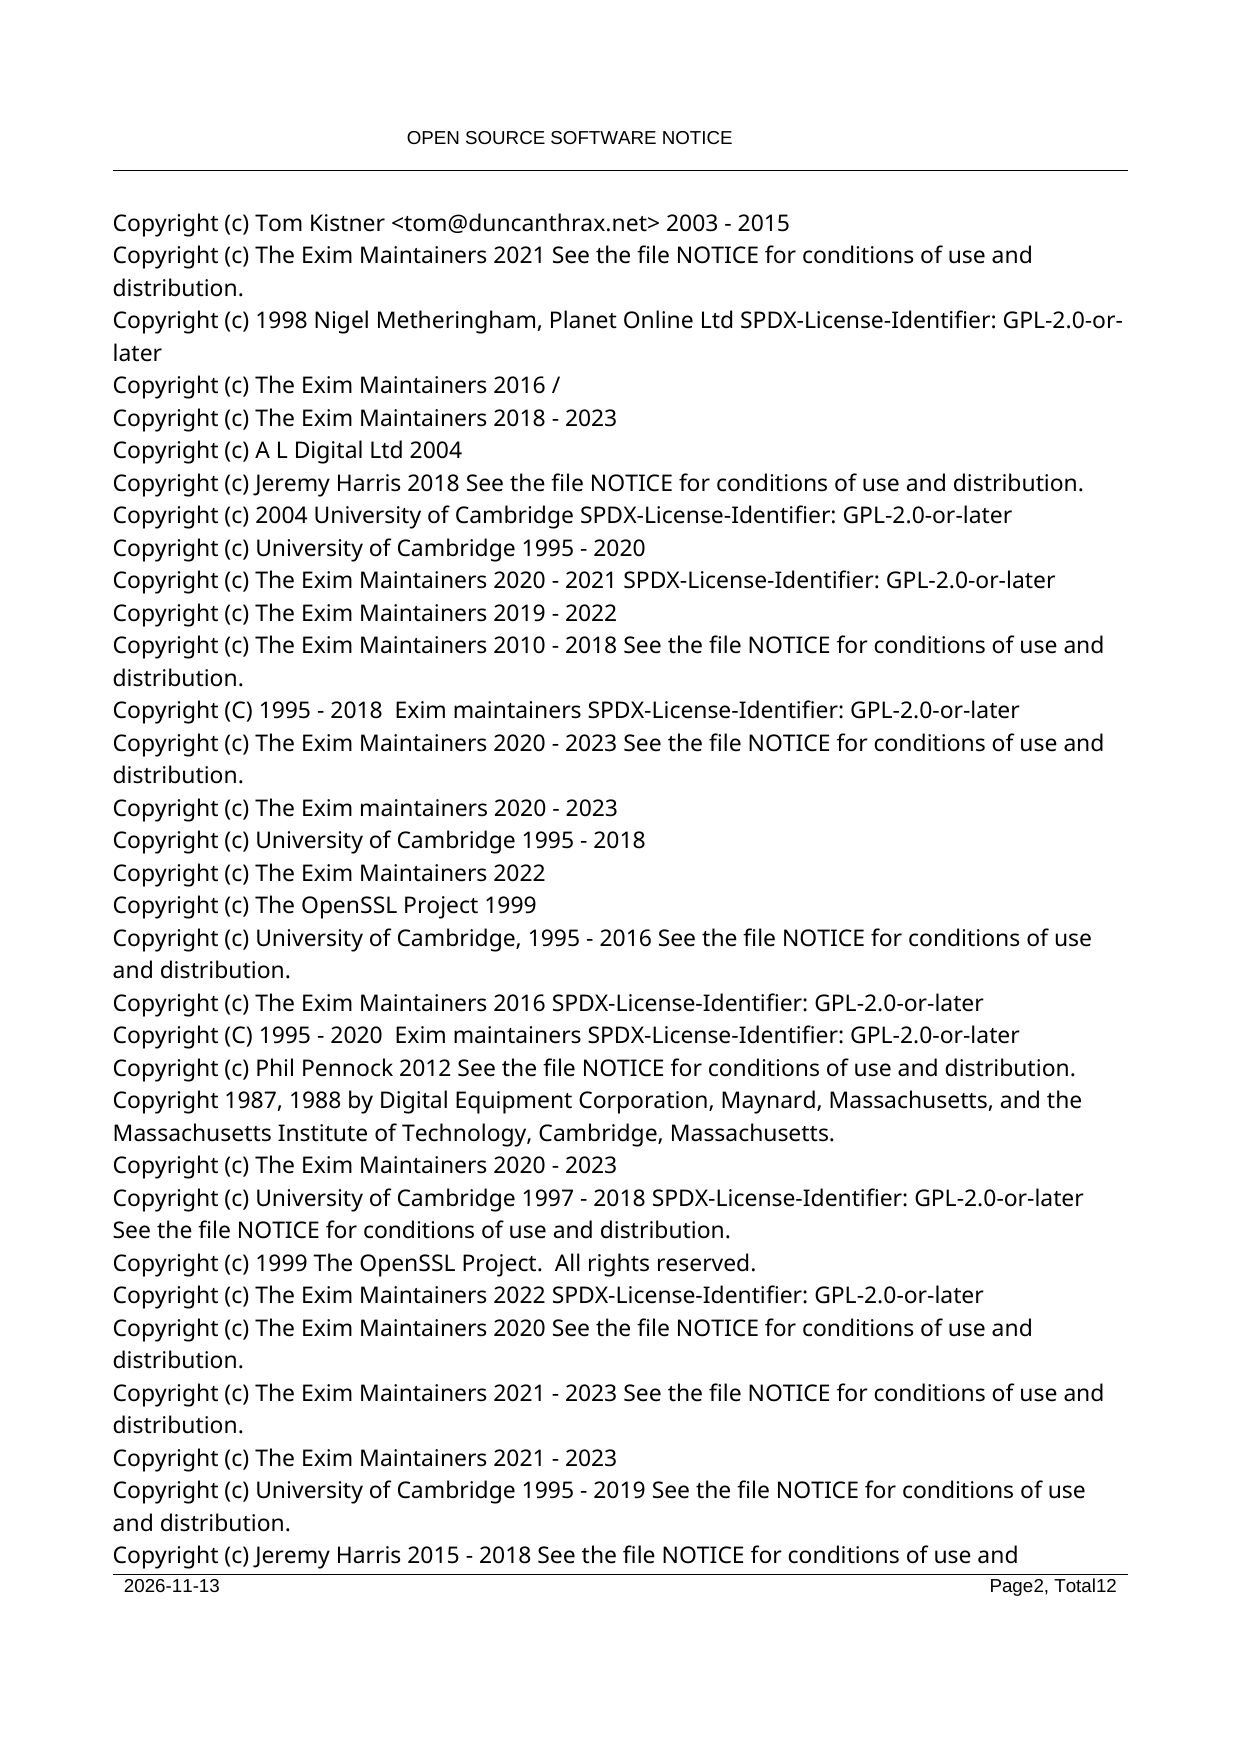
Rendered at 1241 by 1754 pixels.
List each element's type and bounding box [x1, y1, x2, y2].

text [112, 206, 1128, 1571]
